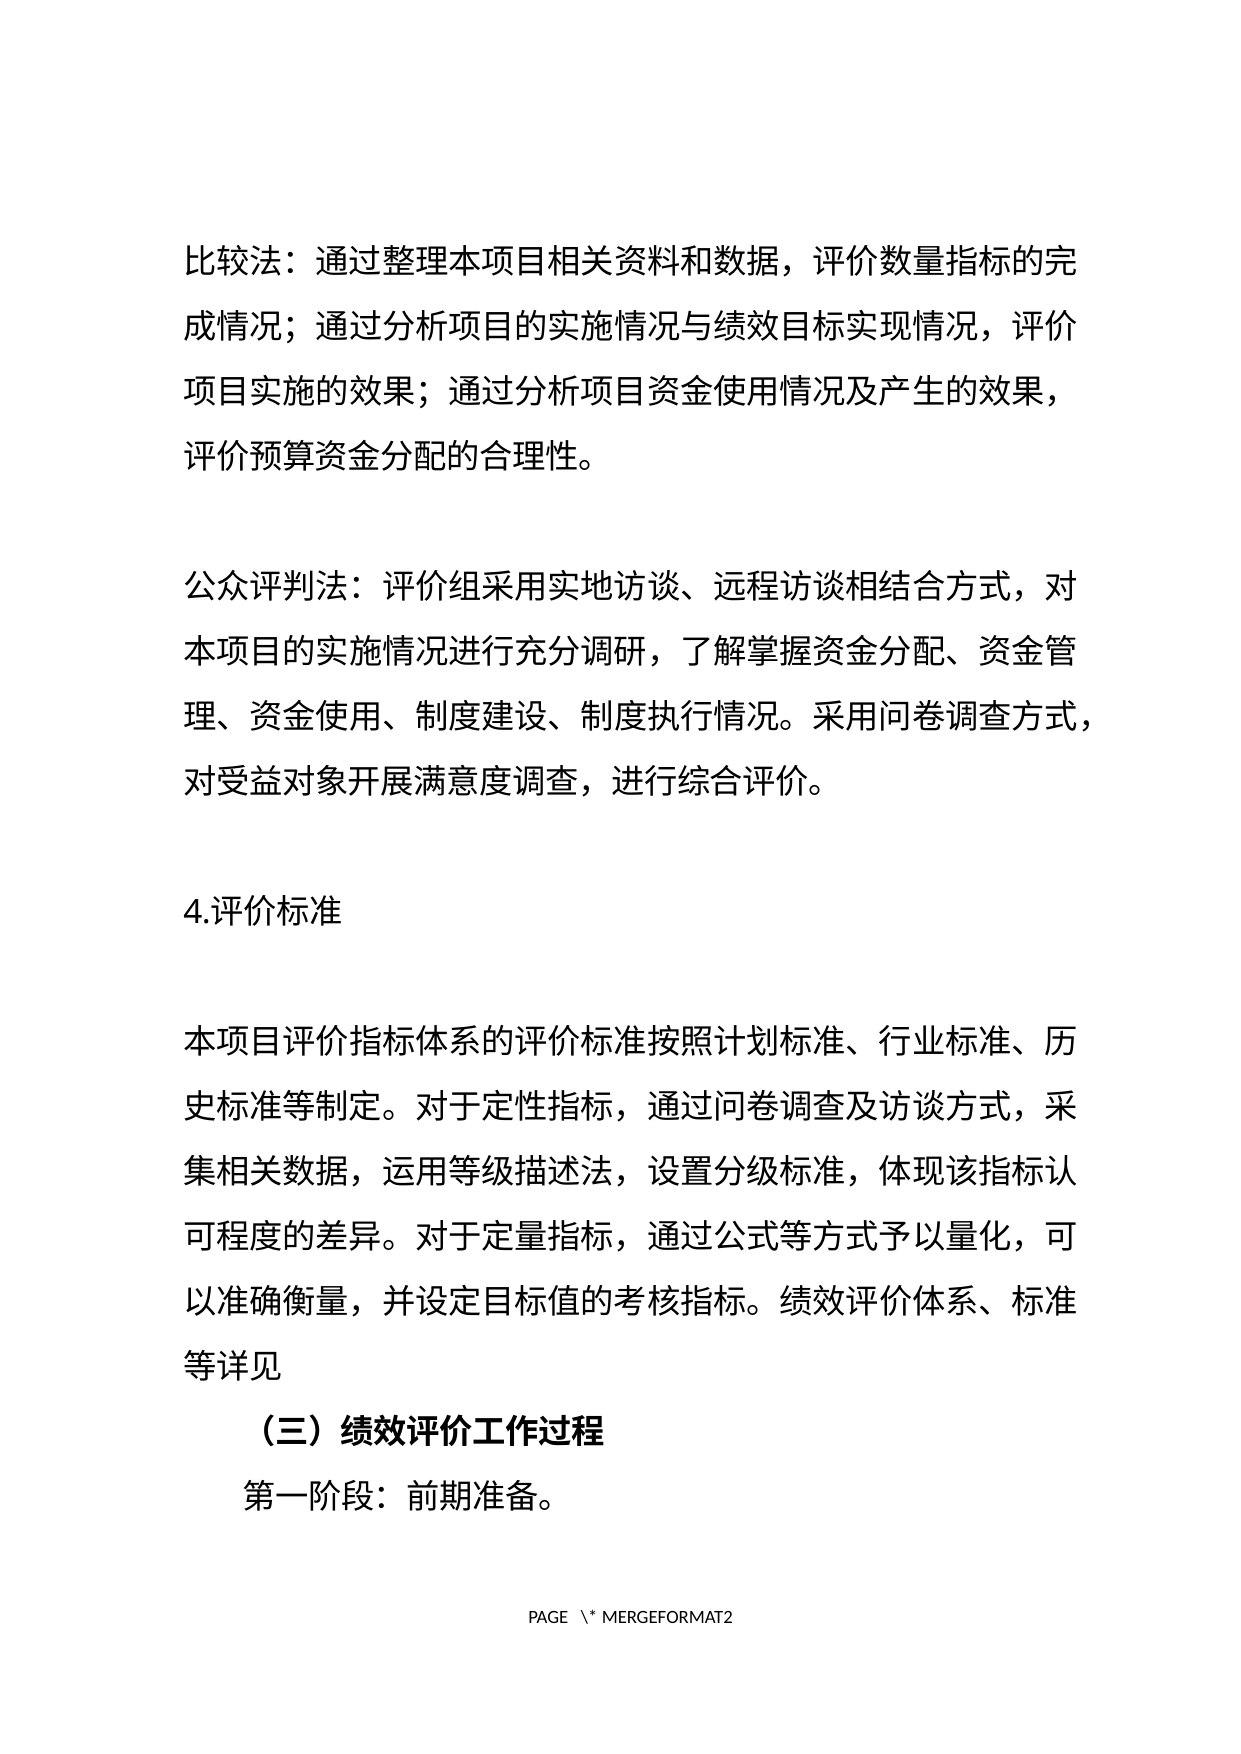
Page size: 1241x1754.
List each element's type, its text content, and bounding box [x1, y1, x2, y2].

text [183, 162, 1078, 1397]
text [183, 1462, 1078, 1527]
text （三）绩效评价工作过程 [183, 1397, 1078, 1462]
